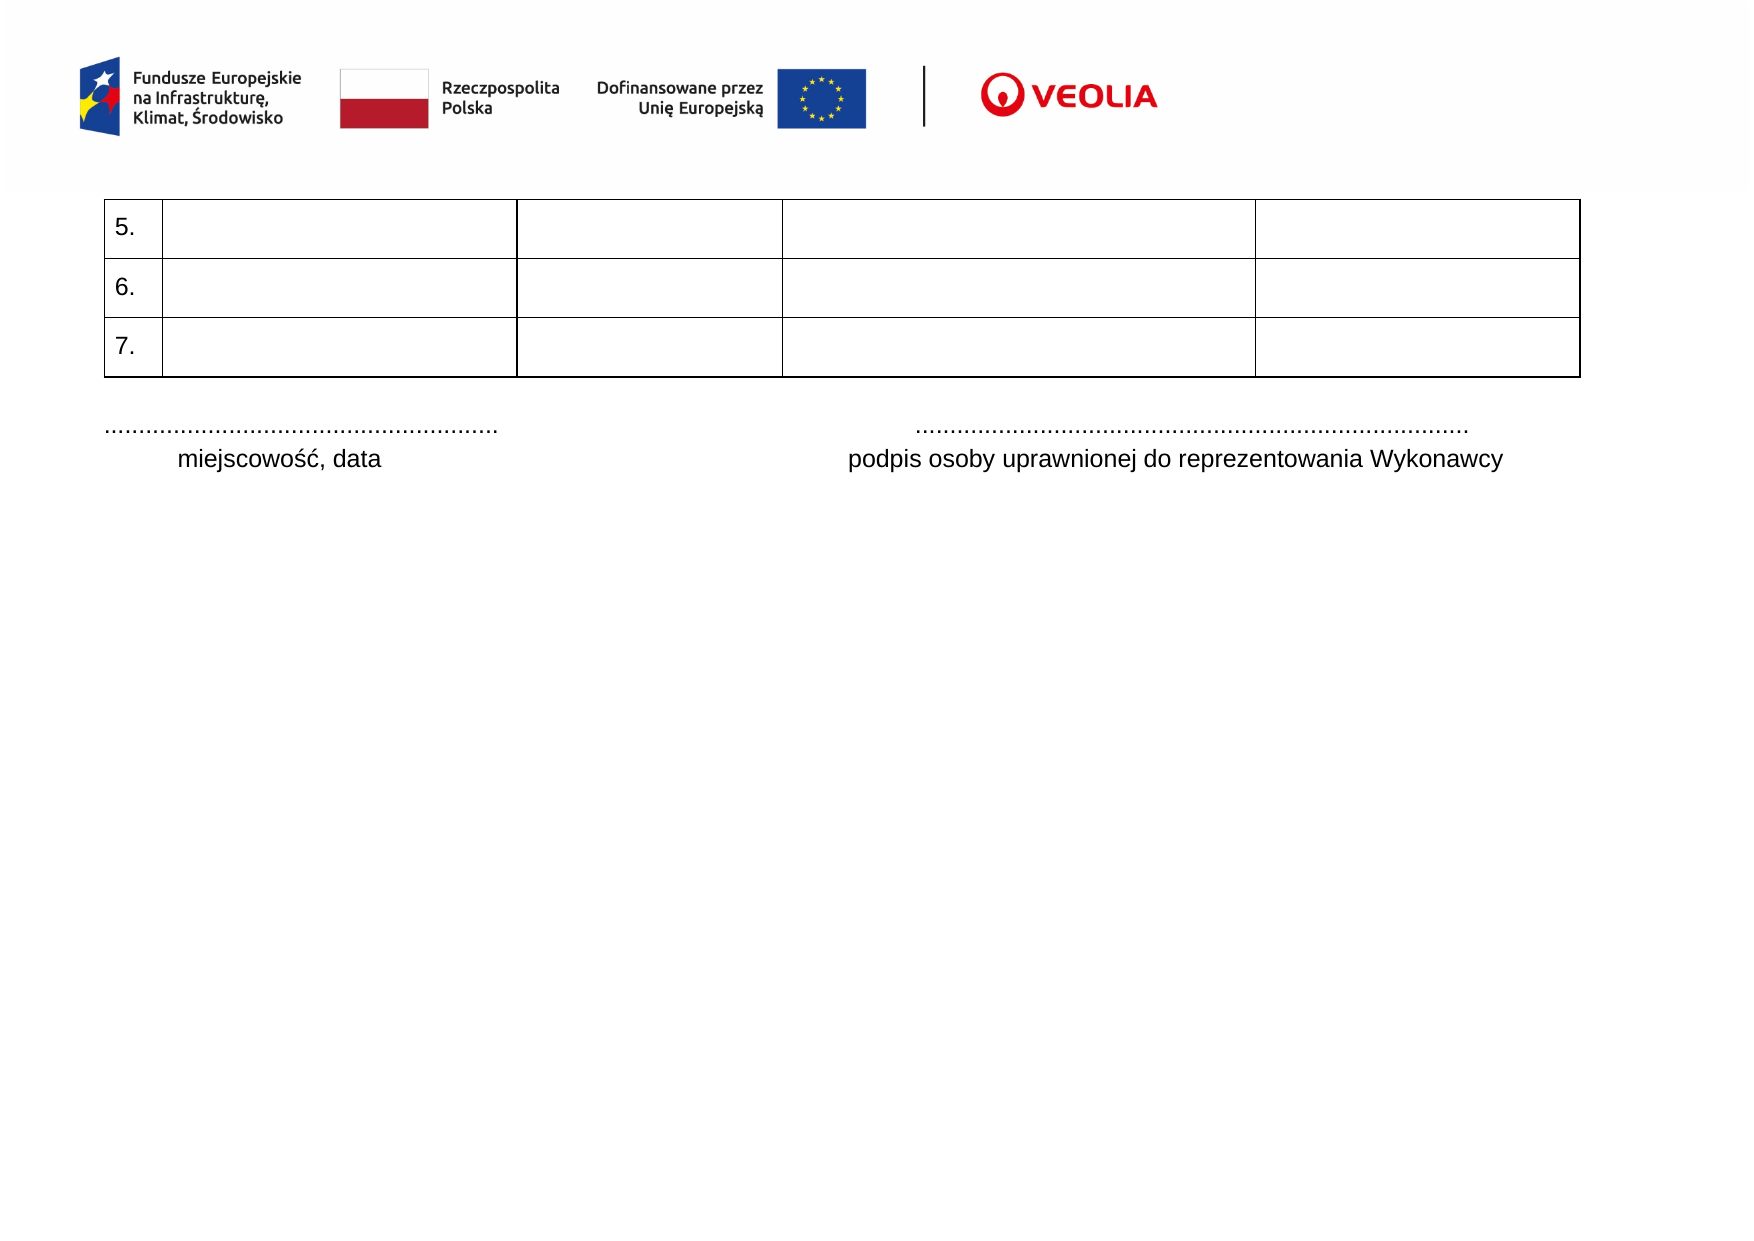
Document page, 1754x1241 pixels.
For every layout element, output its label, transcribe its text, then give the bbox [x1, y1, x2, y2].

table_cell [1256, 259, 1579, 317]
table_cell [1256, 200, 1579, 258]
table_cell 7. [105, 318, 162, 376]
text ......................................................... ................................................................................ [103, 411, 1668, 439]
table_cell [783, 259, 1255, 317]
text miejscowość, data podpis osoby uprawnionej do reprezentowania Wykonawcy [103, 443, 1668, 472]
picture [3, 1, 1751, 191]
table_cell 5. [105, 200, 162, 258]
table_cell 6. [105, 259, 162, 317]
table_cell [163, 259, 516, 317]
table_cell [783, 318, 1255, 376]
table_cell [163, 200, 516, 258]
table_cell [163, 318, 516, 376]
table_cell [783, 200, 1255, 258]
table_cell [518, 259, 782, 317]
table_cell [1256, 318, 1579, 376]
table_cell [518, 200, 782, 258]
table_cell [518, 318, 782, 376]
